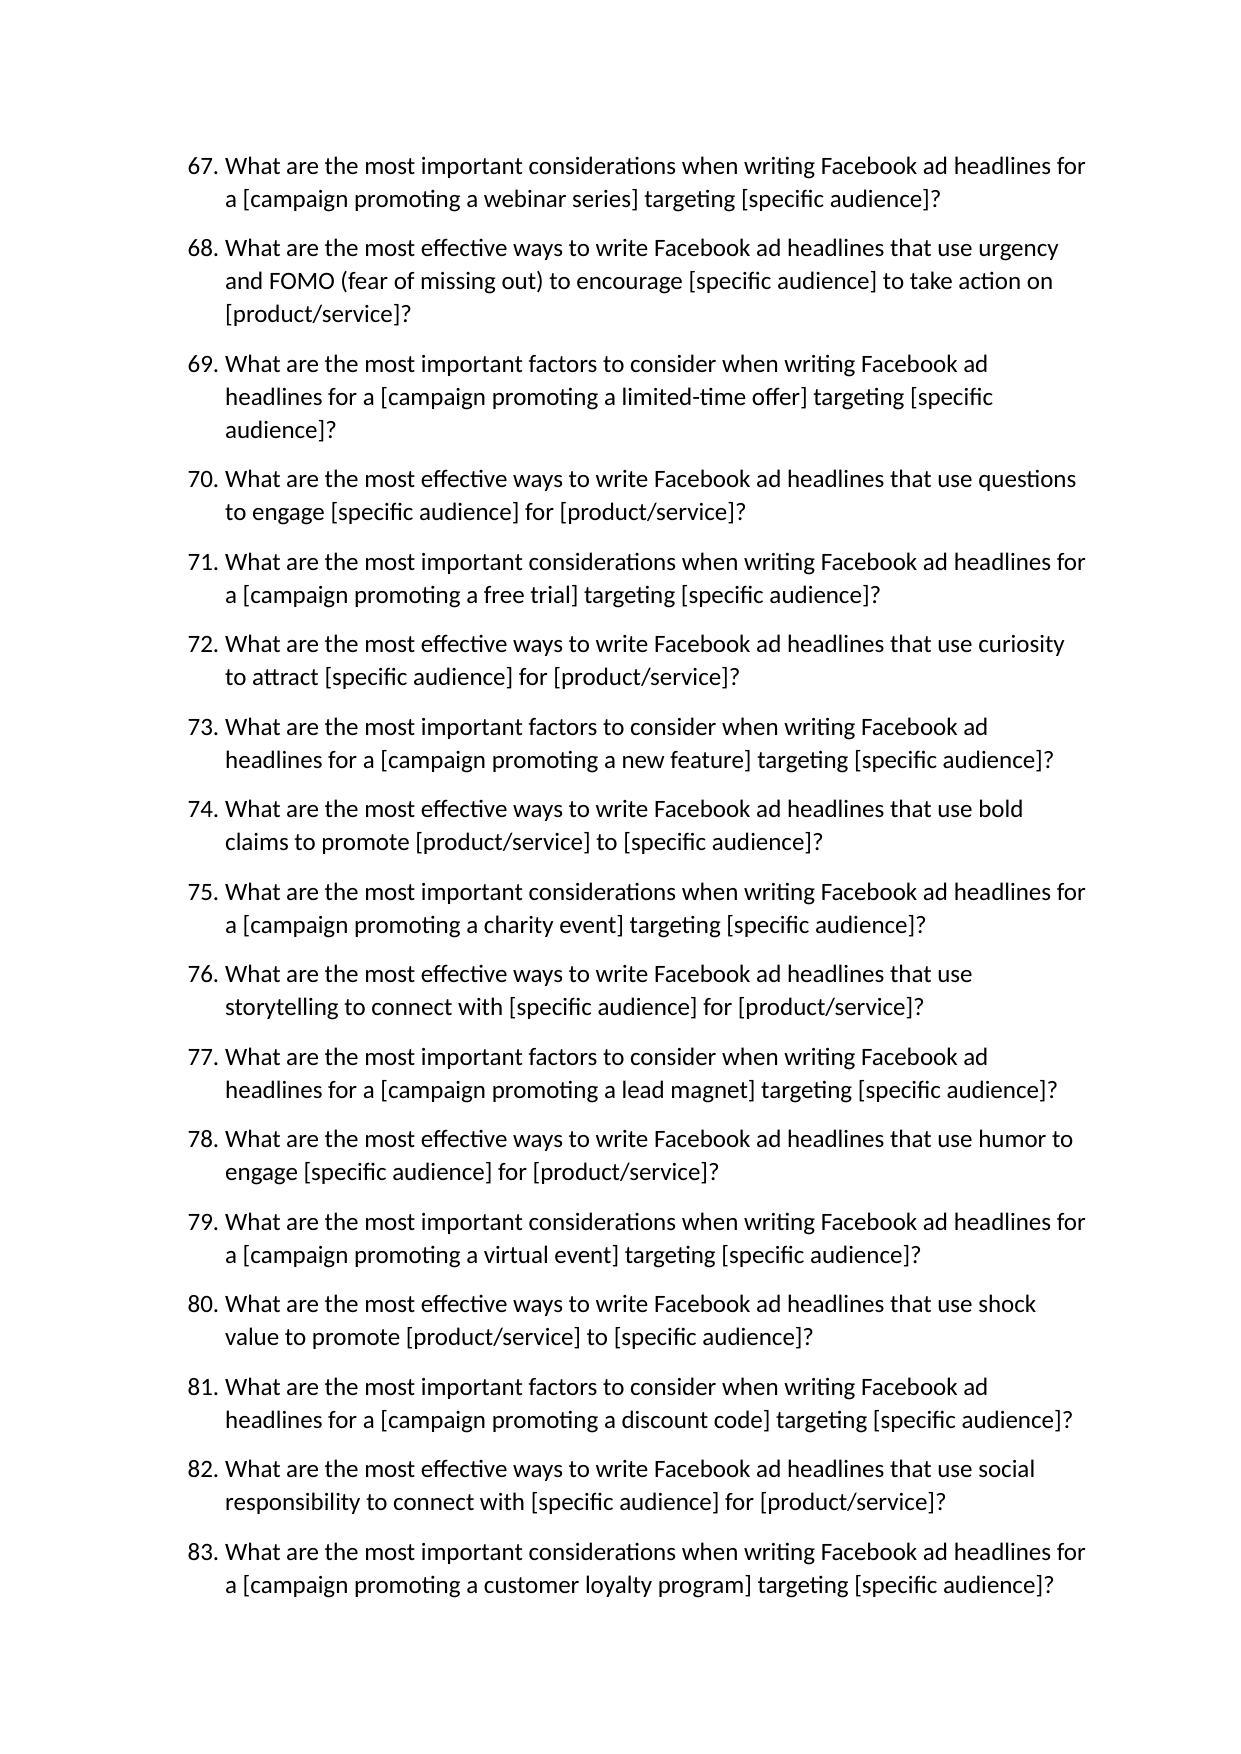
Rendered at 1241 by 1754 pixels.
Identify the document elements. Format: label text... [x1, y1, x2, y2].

list What are the most effective ways to write Facebook ad headlines that use curiosity to attract [specific audience] for [product/service]? [187, 628, 1090, 692]
list What are the most important factors to consider when writing Facebook ad headlines for a [campaign promoting a limited-time offer] targeting [specific audience]? [187, 348, 1090, 444]
list What are the most important factors to consider when writing Facebook ad headlines for a [campaign promoting a discount code] targeting [specific audience]? [187, 1371, 1090, 1434]
list What are the most important considerations when writing Facebook ad headlines for a [campaign promoting a virtual event] targeting [specific audience]? [187, 1206, 1090, 1269]
list What are the most effective ways to write Facebook ad headlines that use urgency and FOMO (fear of missing out) to encourage [specific audience] to take action on [product/service]? [187, 232, 1090, 329]
list What are the most important considerations when writing Facebook ad headlines for a [campaign promoting a free trial] targeting [specific audience]? [187, 546, 1090, 609]
list What are the most important factors to consider when writing Facebook ad headlines for a [campaign promoting a new feature] targeting [specific audience]? [187, 711, 1090, 774]
list What are the most important considerations when writing Facebook ad headlines for a [campaign promoting a charity event] targeting [specific audience]? [187, 876, 1090, 939]
list What are the most important considerations when writing Facebook ad headlines for a [campaign promoting a customer loyalty program] targeting [specific audience]? [187, 1536, 1090, 1599]
list What are the most important factors to consider when writing Facebook ad headlines for a [campaign promoting a lead magnet] targeting [specific audience]? [187, 1041, 1090, 1104]
list What are the most important considerations when writing Facebook ad headlines for a [campaign promoting a webinar series] targeting [specific audience]? [187, 150, 1090, 213]
list What are the most effective ways to write Facebook ad headlines that use humor to engage [specific audience] for [product/service]? [187, 1123, 1090, 1187]
list What are the most effective ways to write Facebook ad headlines that use storytelling to connect with [specific audience] for [product/service]? [187, 958, 1090, 1022]
list What are the most effective ways to write Facebook ad headlines that use social responsibility to connect with [specific audience] for [product/service]? [187, 1453, 1090, 1517]
list What are the most effective ways to write Facebook ad headlines that use questions to engage [specific audience] for [product/service]? [187, 463, 1090, 527]
list What are the most effective ways to write Facebook ad headlines that use shock value to promote [product/service] to [specific audience]? [187, 1288, 1090, 1352]
list What are the most effective ways to write Facebook ad headlines that use bold claims to promote [product/service] to [specific audience]? [187, 793, 1090, 857]
